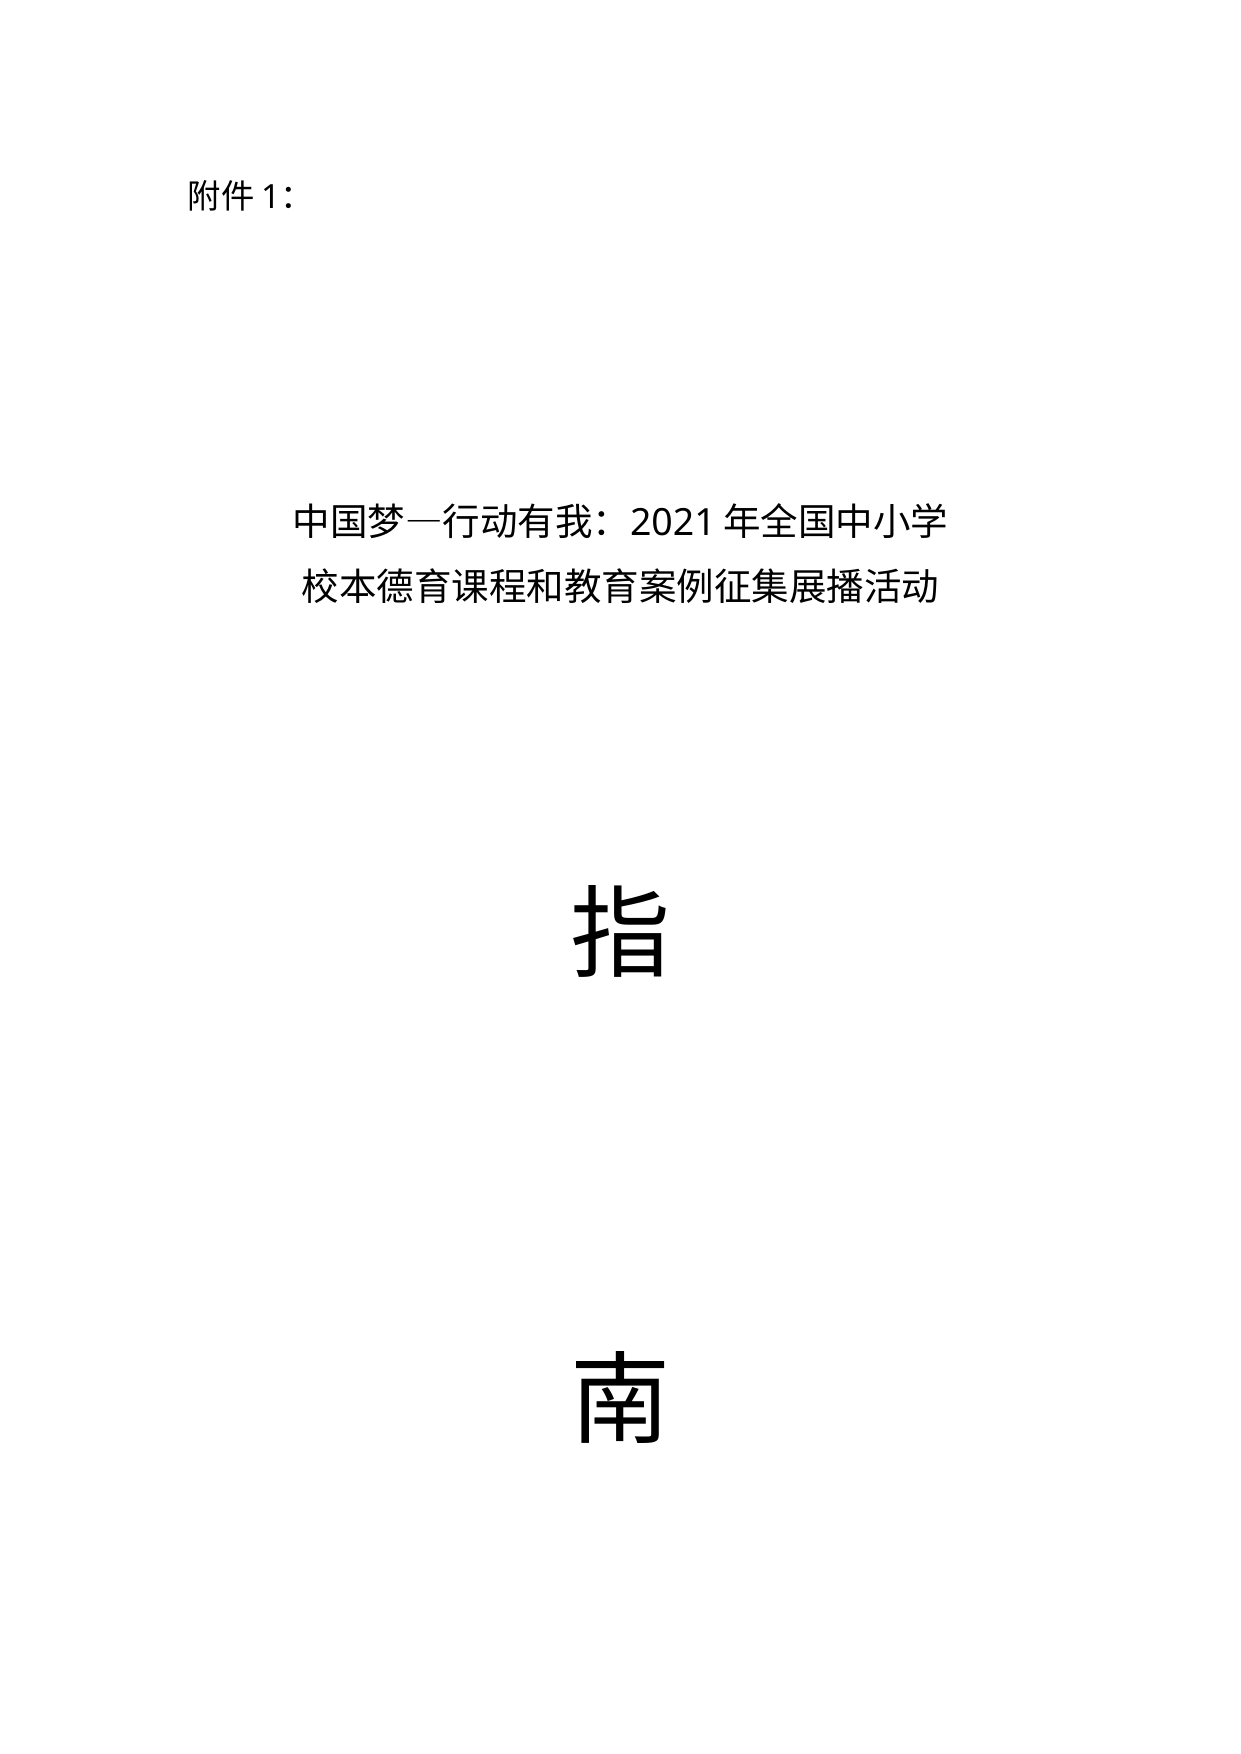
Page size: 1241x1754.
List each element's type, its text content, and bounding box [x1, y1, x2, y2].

text 中国梦—行动有我：2021年全国中小学 [187, 487, 1053, 552]
text 校本德育课程和教育案例征集展播活动 [187, 552, 1053, 617]
text 指 [187, 844, 1053, 1007]
text 南 [187, 1310, 1053, 1472]
text 附件1： [187, 162, 1053, 227]
